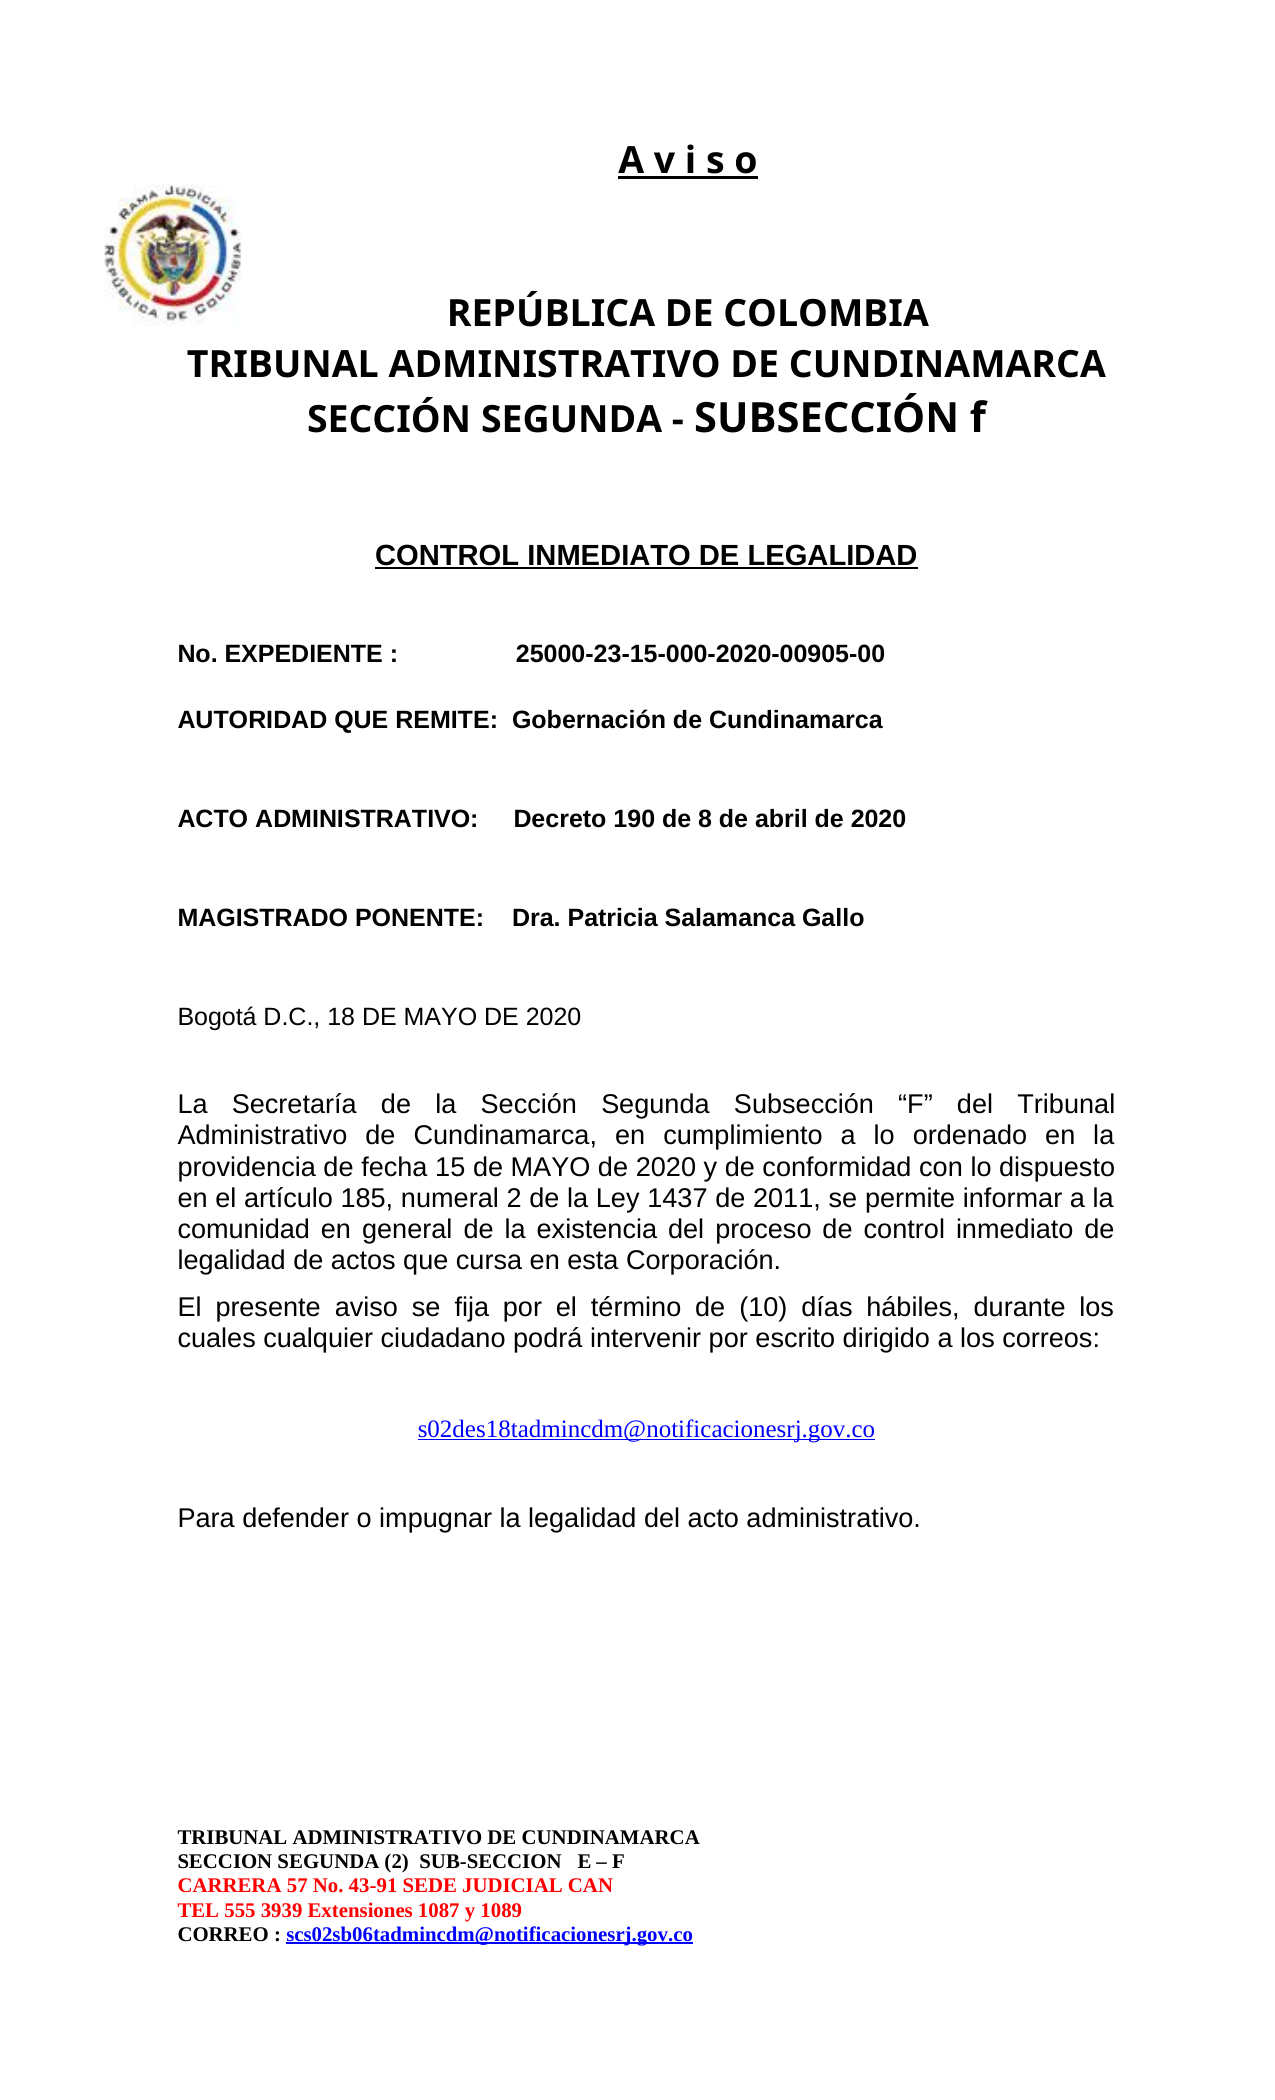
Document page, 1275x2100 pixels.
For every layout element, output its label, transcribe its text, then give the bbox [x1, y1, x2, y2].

text SECCIÓN SEGUNDA - SUBSECCIÓN f [177, 388, 1116, 445]
text A v i s o [177, 133, 1116, 184]
text El presente aviso se fija por el término de (10) días hábiles, durante los cuales cualquier ciudadano podrá intervenir por escrito dirigido a los correos: [177, 1291, 1116, 1354]
text ACTO ADMINISTRATIVO: Decreto 190 de 8 de abril de 2020 [177, 804, 1116, 832]
text REPÚBLICA DE COLOMBIA [177, 286, 1116, 337]
table_header No. EXPEDIENTE : 25000-23-15-000-2020-00905-00 [166, 639, 1226, 672]
picture [100, 183, 243, 334]
text MAGISTRADO PONENTE: Dra. Patricia Salamanca Gallo [177, 903, 1116, 931]
text La Secretaría de la Sección Segunda Subsección “F” del Tribunal Administrativo de Cundinamarca, en cumplimiento a lo ordenado en la providencia de fecha 15 de MAYO de 2020 y de conformidad con lo dispuesto en el artículo 185, numeral 2 de la Ley 1437 de 2011, se permite informar a la comunidad en general de la existencia del proceso de control inmediato de legalidad de actos que cursa en esta Corporación. [177, 1088, 1116, 1276]
text AUTORIDAD QUE REMITE: Gobernación de Cundinamarca [177, 704, 1116, 733]
text CONTROL INMEDIATO DE LEGALIDAD [177, 538, 1116, 571]
text TRIBUNAL ADMINISTRATIVO DE CUNDINAMARCA [177, 337, 1116, 388]
text Para defender o impugnar la legalidad del acto administrativo. [177, 1502, 1116, 1534]
text Bogotá D.C., 18 DE MAYO DE 2020 [177, 1002, 1116, 1031]
text s02des18tadmincdm@notificacionesrj.gov.co [177, 1414, 1116, 1442]
